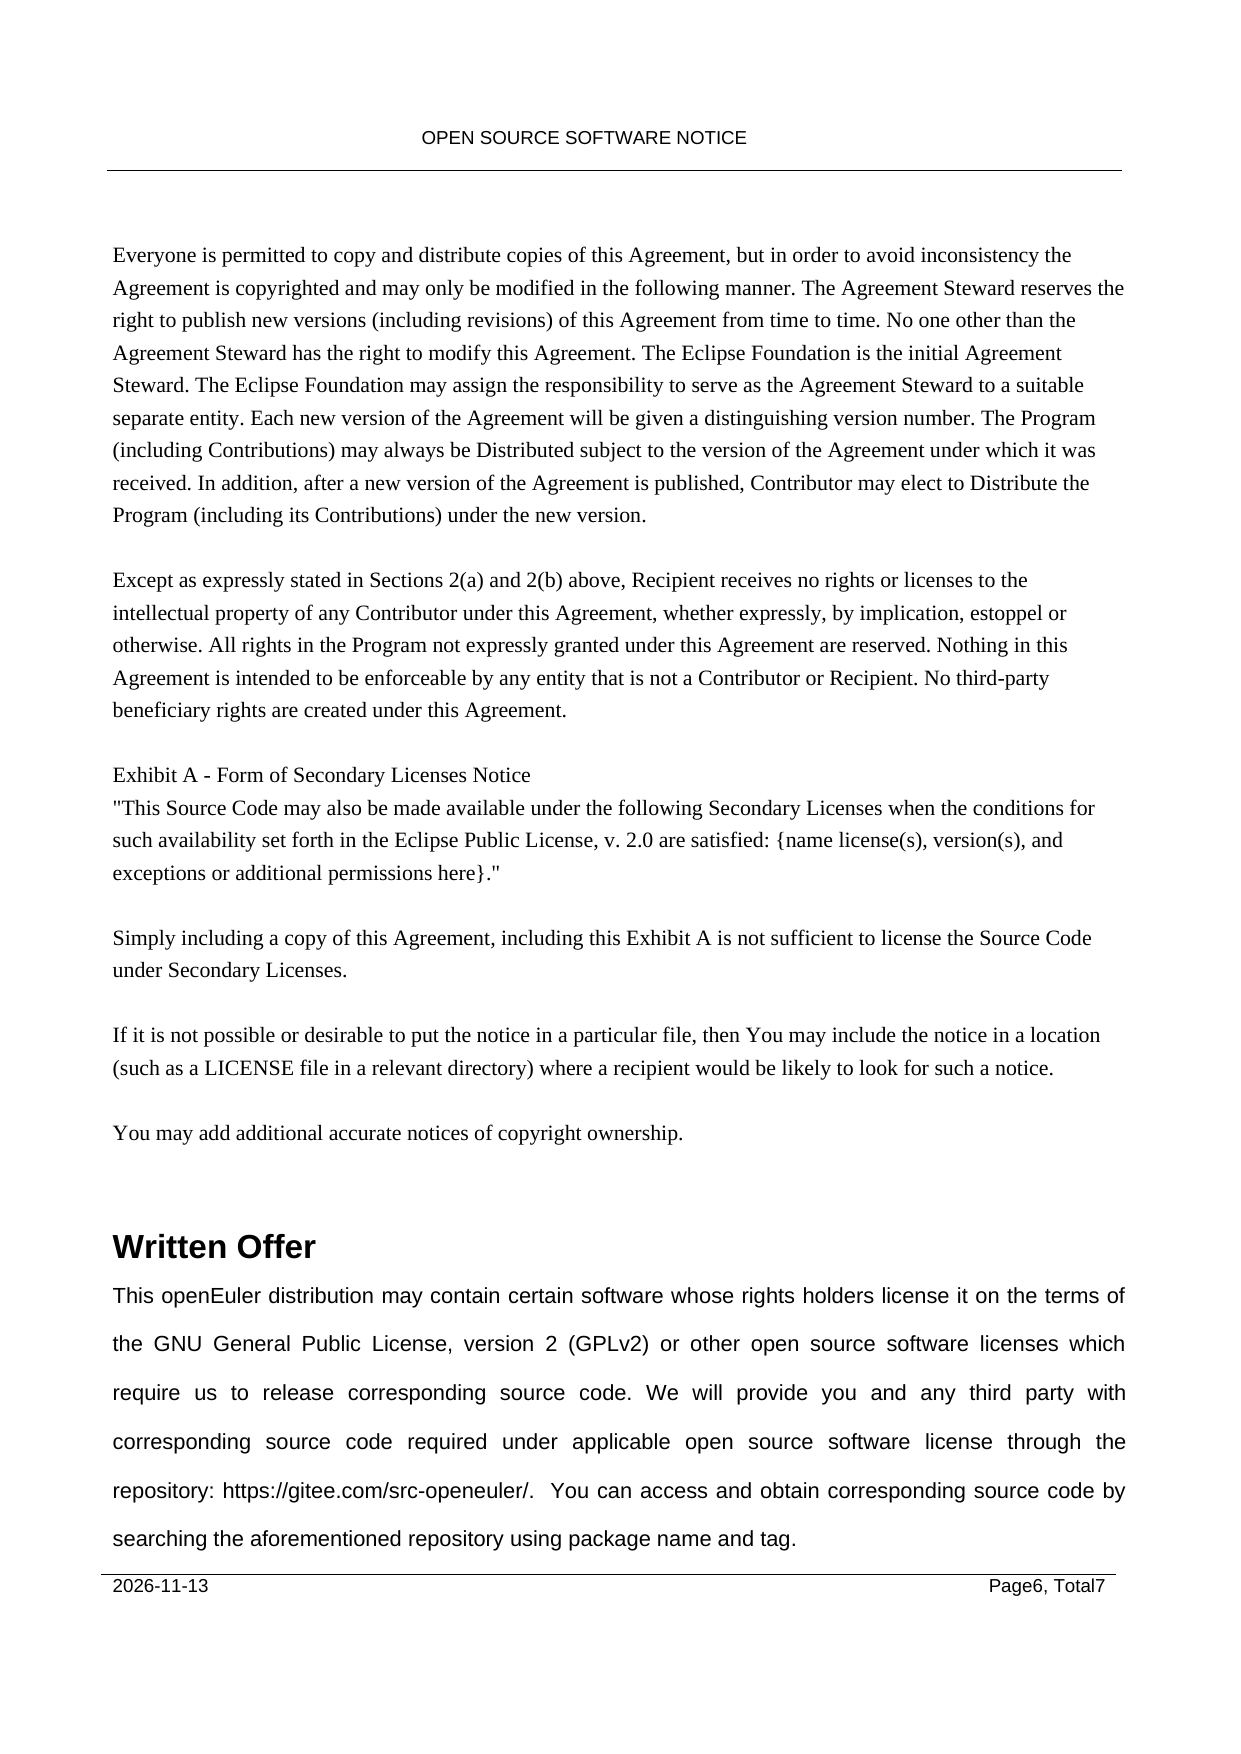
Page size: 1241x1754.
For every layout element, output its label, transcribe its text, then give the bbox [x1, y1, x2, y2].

text This openEuler distribution may contain certain software whose rights holders license it on the terms of the GNU General Public License, version 2 (GPLv2) or other open source software licenses which require us to release corresponding source code. We will provide you and any third party with corresponding source code required under applicable open source software license through the repository: https://gitee.com/src-openeuler/. You can access and obtain corresponding source code by searching the aforementioned repository using package name and tag. [112, 1279, 1128, 1555]
text Written Offer [112, 1214, 1128, 1279]
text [112, 206, 1128, 1214]
